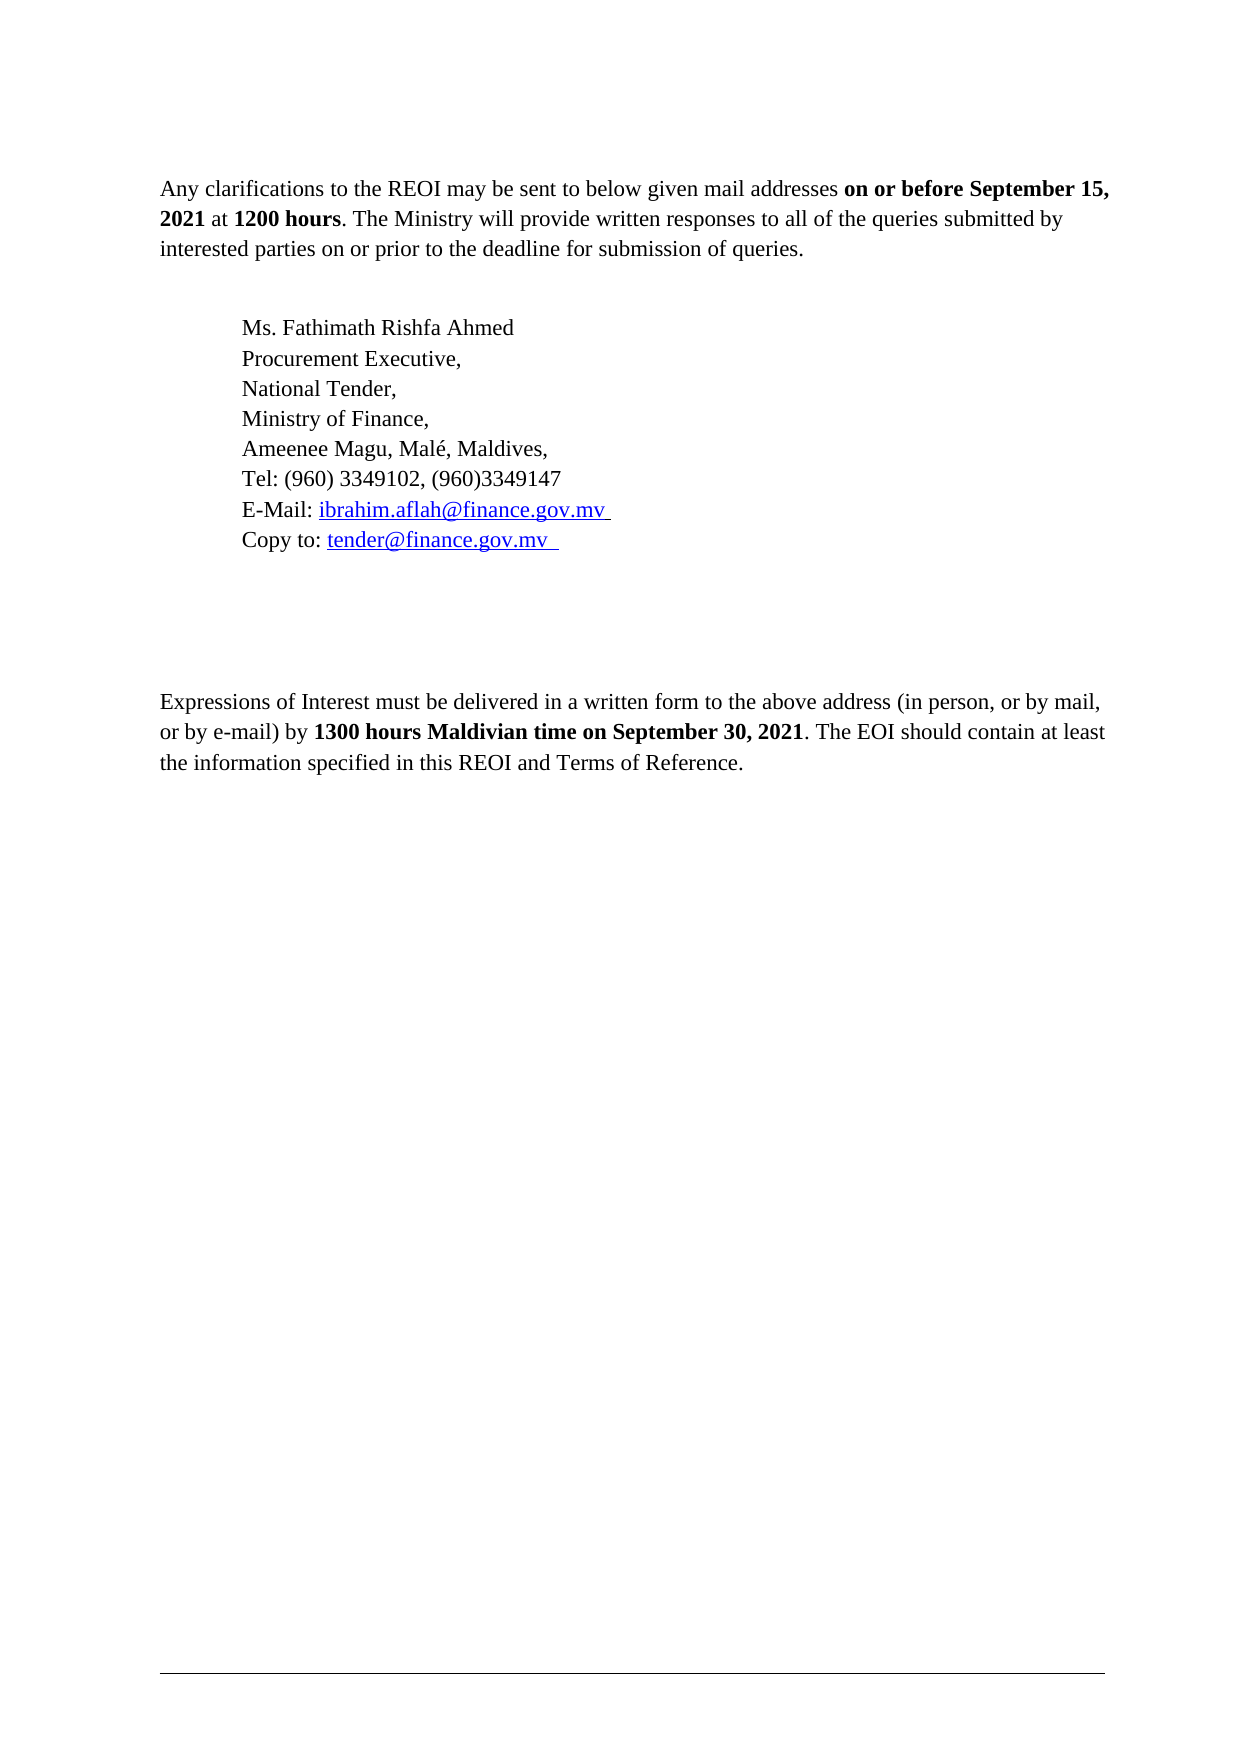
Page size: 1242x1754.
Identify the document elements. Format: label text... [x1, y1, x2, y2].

list National Tender, [242, 375, 1135, 401]
list Procurement Executive, [242, 344, 1135, 371]
list Tel: (960) 3349102, (960)3349147 [242, 465, 1135, 492]
list Ameenee Magu, Malé, Maldives, [242, 435, 1135, 462]
text Expressions of Interest must be delivered in a written form to the above address (in person, or by mail, or by e-mail) by 1300 hours Maldivian time on September 30, 2021. The EOI should contain at least the information specified in this REOI and Terms of Reference. [159, 688, 1125, 775]
list E-Mail: ibrahim.aflah@finance.gov.mv [242, 496, 1135, 522]
list Ministry of Finance, [242, 405, 1135, 431]
text Any clarifications to the REOI may be sent to below given mail addresses on or before September 15, 2021 at 1200 hours. The Ministry will provide written responses to all of the queries submitted by interested parties on or prior to the deadline for submission of queries. [159, 175, 1135, 262]
list Ms. Fathimath Rishfa Ahmed [242, 314, 1135, 341]
list Copy to: tender@finance.gov.mv [242, 526, 1135, 552]
